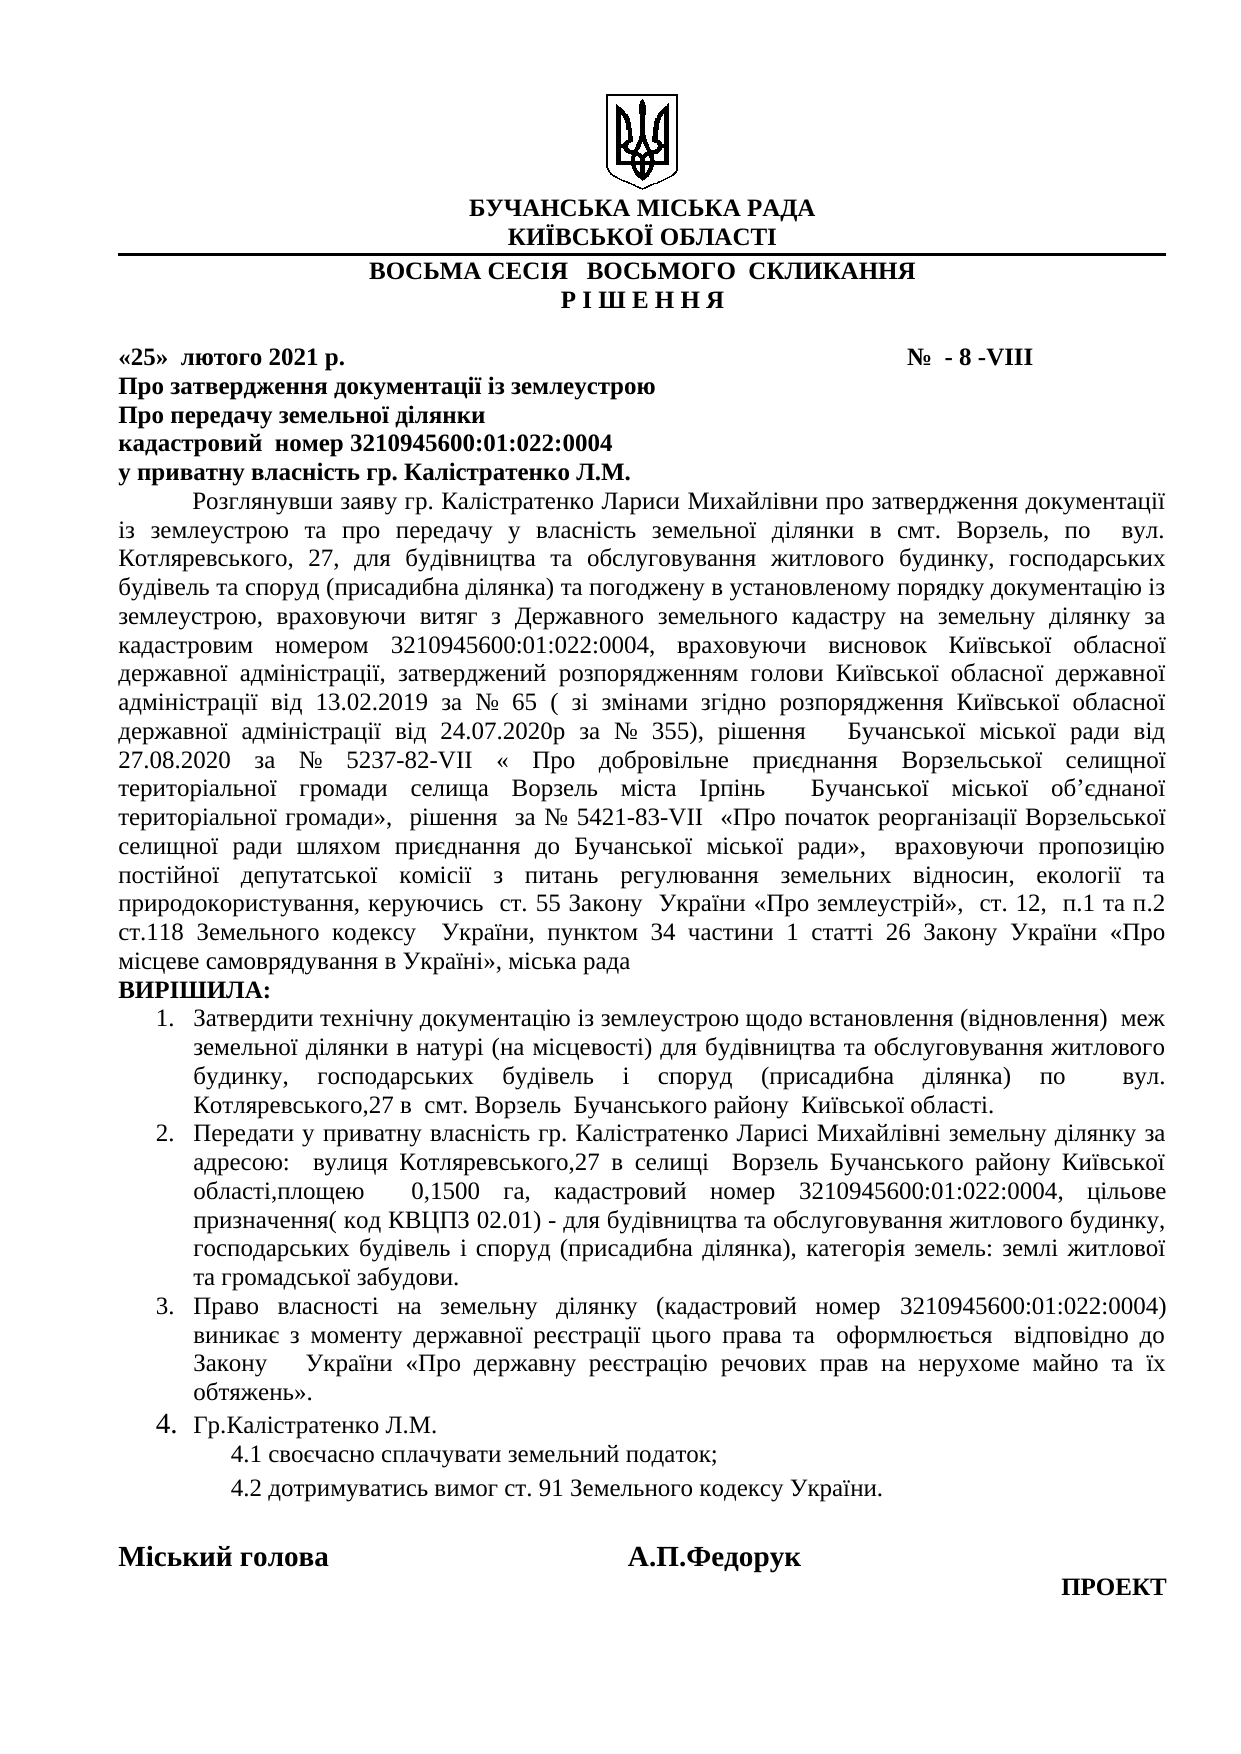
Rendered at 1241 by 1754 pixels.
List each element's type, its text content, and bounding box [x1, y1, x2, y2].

text ВИРІШИЛА: [118, 975, 1166, 1003]
text Міський голова А.П.Федорук [118, 1539, 1166, 1572]
text Про передачу земельної ділянки [118, 400, 1166, 428]
text Р І Ш Е Н Н Я [118, 285, 1166, 313]
text БУЧАНСЬКА МІСЬКА РАДА [118, 193, 1166, 222]
list Право власності на земельну ділянку (кадастровий номер 3210945600:01:022:0004) виникає з моменту державної реєстрації цього права та оформлюється відповідно до Закону України «Про державну реєстрацію речових прав на нерухоме майно та їх обтяжень». [156, 1291, 1166, 1406]
text у приватну власність гр. Калістратенко Л.М. [118, 457, 1166, 486]
list Передати у приватну власність гр. Калістратенко Ларисі Михайлівні земельну ділянку за адресою: вулиця Котляревського,27 в селищі Ворзель Бучанського району Київської області,площею 0,1500 га, кадастровий номер 3210945600:01:022:0004, цільове призначення( код КВЦПЗ 02.01) - для будівництва та обслуговування житлового будинку, господарських будівель і споруд (присадибна ділянка), категорія земель: землі житлової та громадської забудови. [156, 1118, 1166, 1291]
list Затвердити технічну документацію із землеустрою щодо встановлення (відновлення) меж земельної ділянки в натурі (на місцевості) для будівництва та обслуговування житлового будинку, господарських будівель і споруд (присадибна ділянка) по вул. Котляревського,27 в смт. Ворзель Бучанського району Київської області. [156, 1003, 1166, 1118]
list своєчасно сплачувати земельний податок; [231, 1439, 1166, 1468]
text «25» лютого 2021 р. № - 8 -VІІІ [118, 342, 1166, 371]
text ВОСЬМА СЕСІЯ ВОСЬМОГО СКЛИКАННЯ [118, 256, 1166, 285]
text ПРОЕКТ [118, 1572, 1166, 1601]
text Про затвердження документації із землеустрою [118, 371, 1166, 400]
list дотримуватись вимог ст. 91 Земельного кодексу України. [231, 1473, 1166, 1501]
text Розглянувши заяву гр. Калістратенко Лариси Михайлівни про затвердження документації із землеустрою та про передачу у власність земельної ділянки в смт. Ворзель, по вул. Котляревського, 27, для будівництва та обслуговування житлового будинку, господарських будівель та споруд (присадибна ділянка) та погоджену в установленому порядку документацію із землеустрою, враховуючи витяг з Державного земельного кадастру на земельну ділянку за кадастровим номером 3210945600:01:022:0004, враховуючи висновок Київської обласної державної адміністрації, затверджений розпорядженням голови Київської обласної державної адміністрації від 13.02.2019 за № 65 ( зі змінами згідно розпорядження Київської обласної державної адміністрації від 24.07.2020р за № 355), рішення Бучанської міської ради від 27.08.2020 за № 5237-82-VІІ « Про добровільне приєднання Ворзельської селищної територіальної громади селища Ворзель міста Ірпінь Бучанської міської об’єднаної територіальної громади», рішення за № 5421-83-VІІ «Про початок реорганізації Ворзельської селищної ради шляхом приєднання до Бучанської міської ради», враховуючи пропозицію постійної депутатської комісії з питань регулювання земельних відносин, екології та природокористування, керуючись ст. 55 Закону України «Про землеустрій», ст. 12, п.1 та п.2 ст.118 Земельного кодексу України, пунктом 34 частини 1 статті 26 Закону України «Про місцеве самоврядування в Україні», міська рада [118, 486, 1166, 975]
list Гр.Калістратенко Л.М. [156, 1406, 1166, 1439]
text кадастровий номер 3210945600:01:022:0004 [118, 428, 1166, 457]
text КИЇВСЬКОЇ ОБЛАСТІ [118, 222, 1166, 253]
